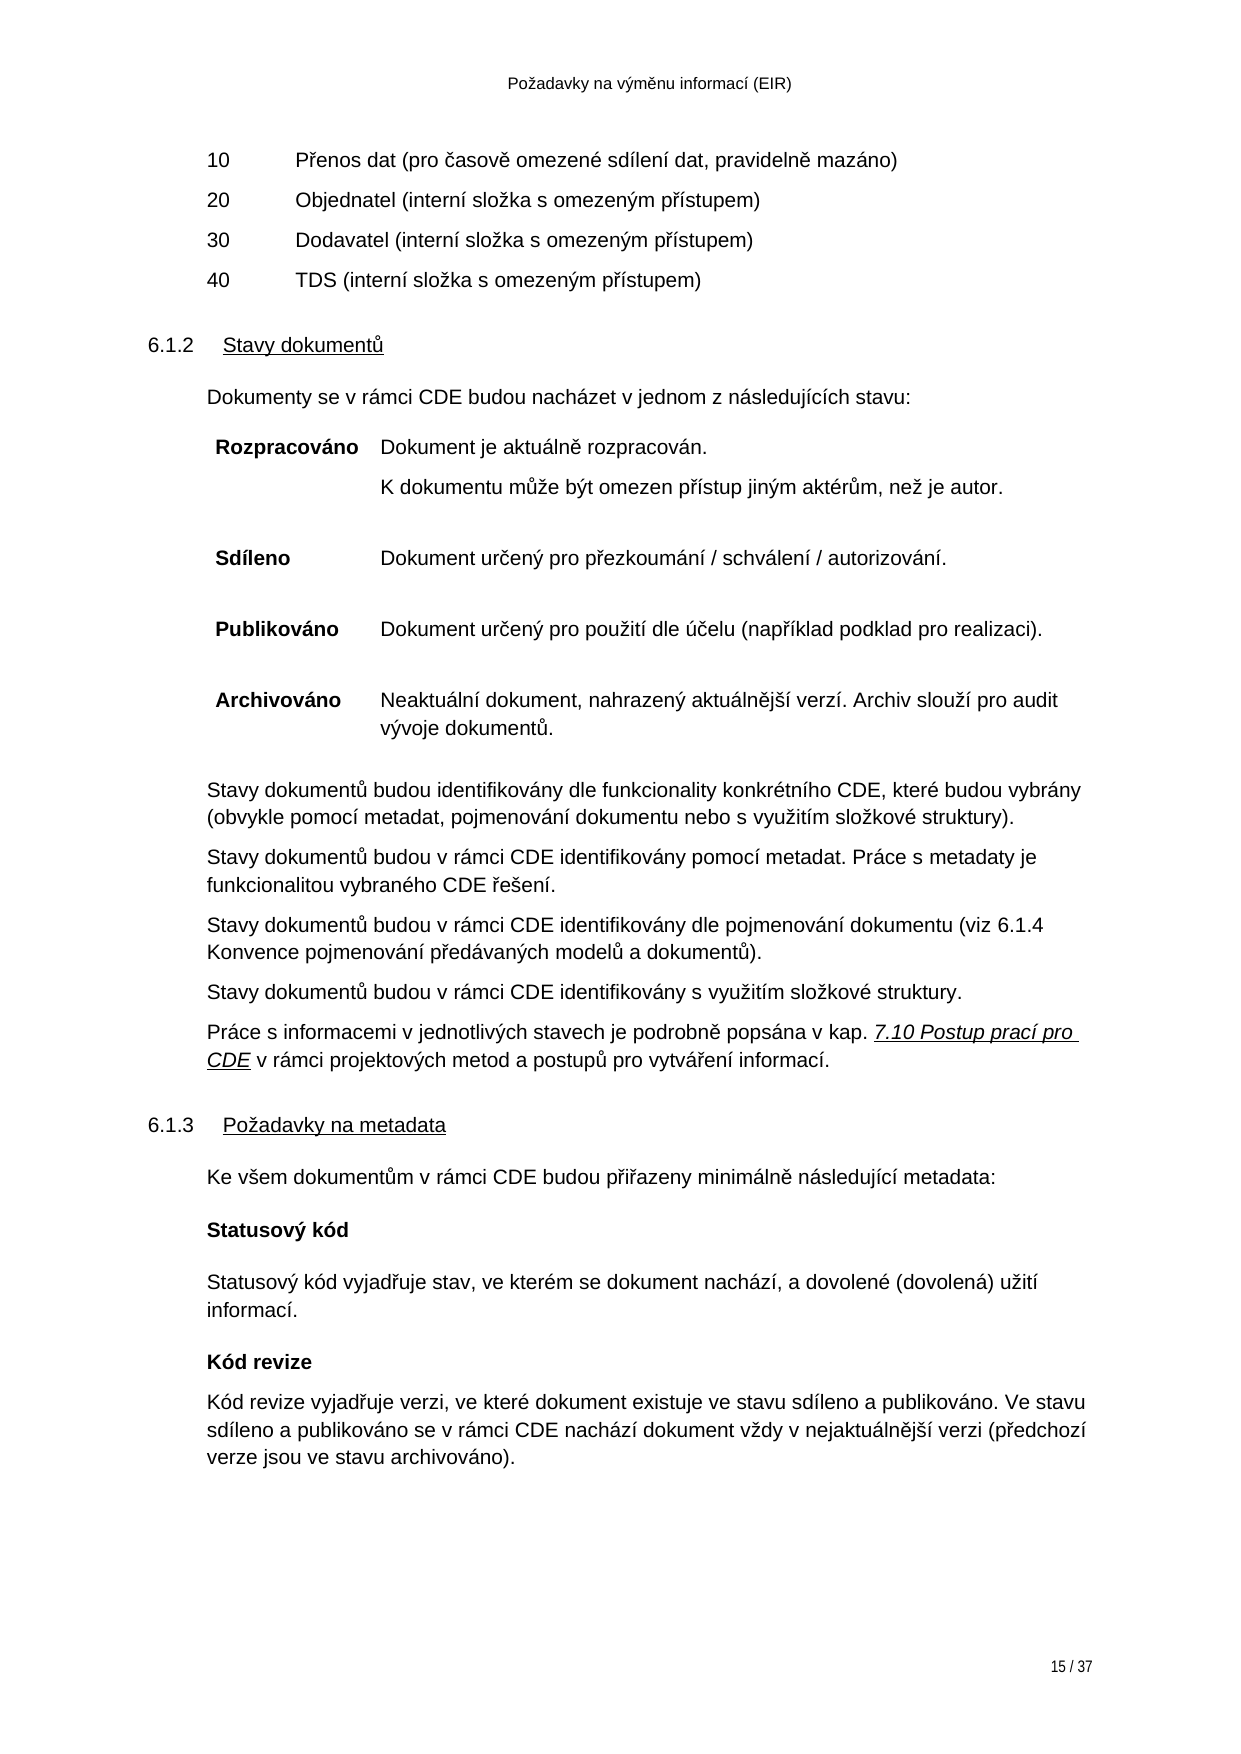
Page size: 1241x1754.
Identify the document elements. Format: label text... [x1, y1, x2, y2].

text 30 Dodavatel (interní složka s omezeným přístupem) [207, 228, 1093, 252]
text Stavy dokumentů budou v rámci CDE identifikovány dle pojmenování dokumentu (viz 6.1.4 Konvence pojmenování předávaných modelů a dokumentů). [207, 913, 1093, 964]
subtitle Požadavky na metadata [148, 1113, 1093, 1137]
table_cell Neaktuální dokument, nahrazený aktuálnější verzí. Archiv slouží pro audit vývoje dokumentů. [371, 666, 1093, 765]
table_header Dokument je aktuálně rozpracován. K dokumentu může být omezen přístup jiným aktérům, než je autor. [371, 413, 1093, 524]
subtitle Statusový kód vyjadřuje stav, ve kterém se dokument nachází, a dovolené (dovolená) užití informací. [207, 1270, 1093, 1322]
text Dokumenty se v rámci CDE budou nacházet v jednom z následujících stavu: [207, 385, 1093, 409]
subtitle Statusový kód [148, 1218, 1093, 1242]
table_cell Publikováno [206, 595, 371, 666]
table_cell Dokument určený pro přezkoumání / schválení / autorizování. [371, 524, 1093, 595]
table_cell Archivováno [206, 666, 371, 765]
text Kód revize vyjadřuje verzi, ve které dokument existuje ve stavu sdíleno a publikováno. Ve stavu sdíleno a publikováno se v rámci CDE nachází dokument vždy v nejaktuálnější verzi (předchozí verze jsou ve stavu archivováno). [207, 1390, 1093, 1469]
text Stavy dokumentů budou v rámci CDE identifikovány pomocí metadat. Práce s metadaty je funkcionalitou vybraného CDE řešení. [207, 845, 1093, 897]
text Práce s informacemi v jednotlivých stavech je podrobně popsána v kap. 7.11 Postup prací pro CDE v rámci projektových metod a postupů pro vytváření informací. [207, 1020, 1093, 1072]
text 20 Objednatel (interní složka s omezeným přístupem) [207, 188, 1093, 212]
table_cell Sdíleno [206, 524, 371, 595]
subtitle Stavy dokumentů [148, 333, 1093, 357]
table_header Rozpracováno [206, 413, 371, 524]
text 10 Přenos dat (pro časově omezené sdílení dat, pravidelně mazáno) [207, 148, 1093, 172]
text Ke všem dokumentům v rámci CDE budou přiřazeny minimálně následující metadata: [207, 1165, 1093, 1189]
text 40 TDS (interní složka s omezeným přístupem) [207, 268, 1093, 292]
text Stavy dokumentů budou identifikovány dle funkcionality konkrétního CDE, které budou vybrány (obvykle pomocí metadat, pojmenování dokumentu nebo s využitím složkové struktury). [207, 778, 1093, 829]
table_cell Dokument určený pro použití dle účelu (například podklad pro realizaci). [371, 595, 1093, 666]
subtitle Kód revize [148, 1350, 1093, 1374]
text Stavy dokumentů budou v rámci CDE identifikovány s využitím složkové struktury. [207, 980, 1093, 1004]
